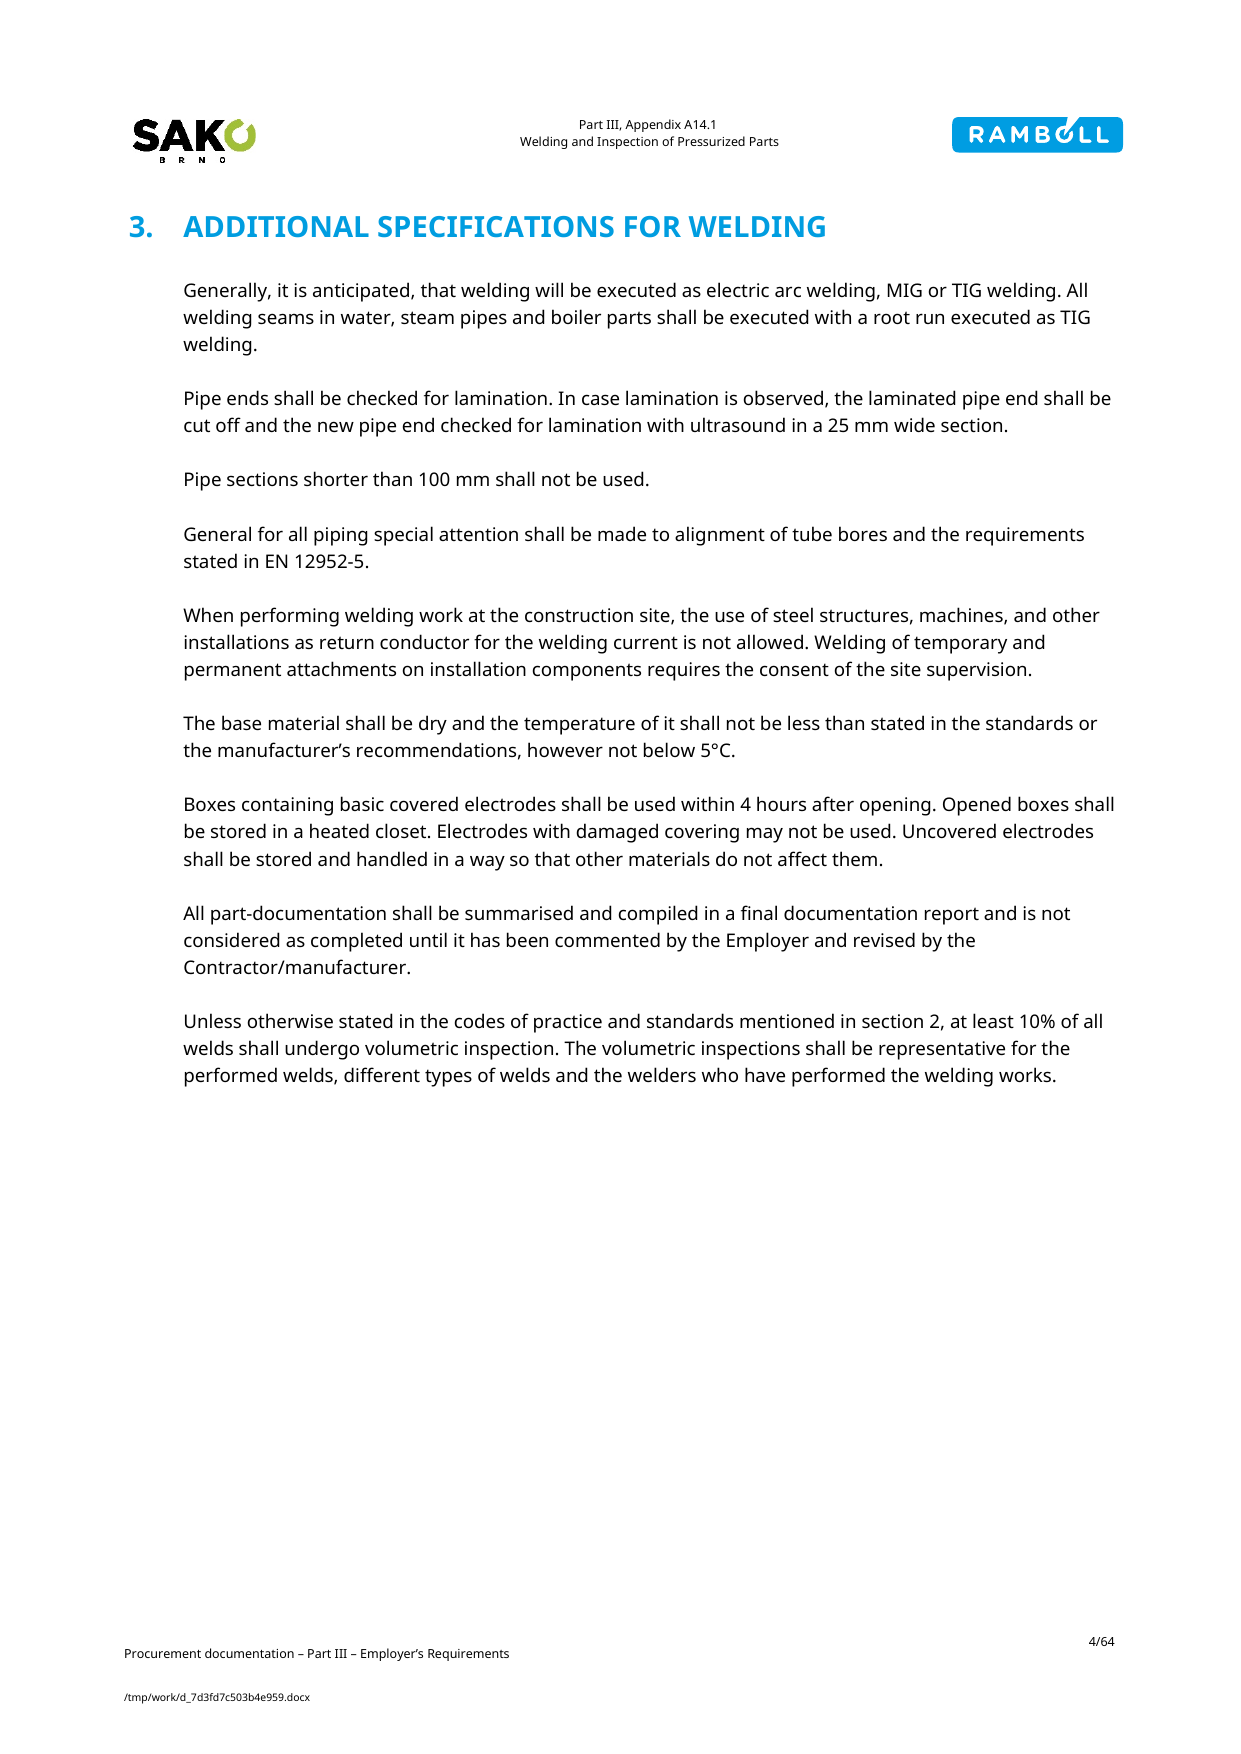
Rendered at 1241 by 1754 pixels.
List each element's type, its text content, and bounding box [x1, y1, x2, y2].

text The base material shall be dry and the temperature of it shall not be less than stated in the standards or the manufacturer’s recommendations, however not below 5°C. [183, 709, 1116, 763]
picture [132, 119, 256, 163]
text General for all piping special attention shall be made to alignment of tube bores and the requirements stated in EN 12952-5. [183, 519, 1116, 573]
text Boxes containing basic covered electrodes shall be used within 4 hours after opening. Opened boxes shall be stored in a heated closet. Electrodes with damaged covering may not be used. Uncovered electrodes shall be stored and handled in a way so that other materials do not affect them. [183, 790, 1116, 871]
text Unless otherwise stated in the codes of practice and standards mentioned in section 2, at least 10% of all welds shall undergo volumetric inspection. The volumetric inspections shall be representative for the performed welds, different types of welds and the welders who have performed the welding works. [183, 1007, 1116, 1088]
text Generally, it is anticipated, that welding will be executed as electric arc welding, MIG or TIG welding. All welding seams in water, steam pipes and boiler parts shall be executed with a root run executed as TIG welding. [183, 276, 1116, 357]
text Pipe ends shall be checked for lamination. In case lamination is observed, the laminated pipe end shall be cut off and the new pipe end checked for lamination with ultrasound in a 25 mm wide section. [183, 384, 1116, 438]
text When performing welding work at the construction site, the use of steel structures, machines, and other installations as return conductor for the welding current is not allowed. Welding of temporary and permanent attachments on installation components requires the consent of the site supervision. [183, 601, 1116, 682]
text Pipe sections shorter than 100 mm shall not be used. [183, 465, 1116, 492]
subtitle Additional Specifications for Welding [153, 207, 1116, 246]
text All part-documentation shall be summarised and compiled in a final documentation report and is not considered as completed until it has been commented by the Employer and revised by the Contractor/manufacturer. [183, 898, 1116, 980]
